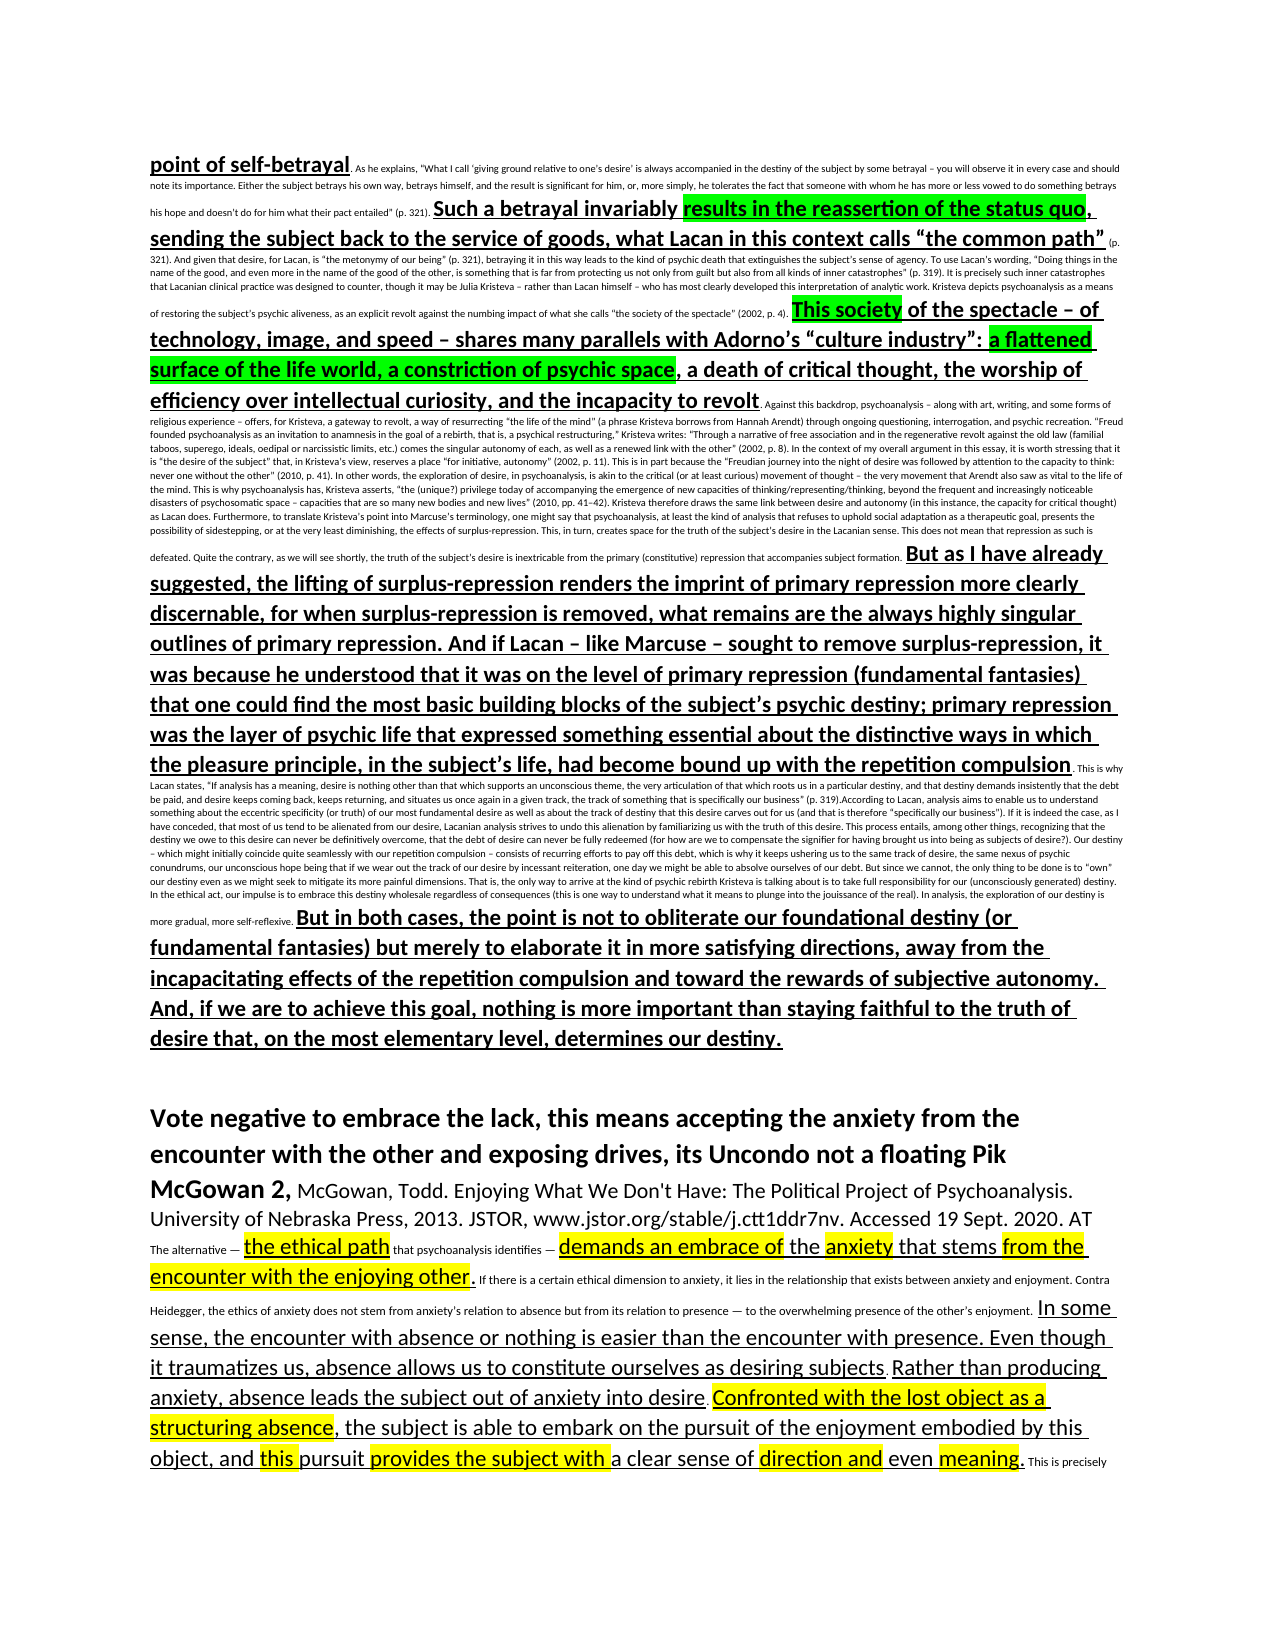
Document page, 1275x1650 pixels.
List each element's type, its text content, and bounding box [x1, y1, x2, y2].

subtitle Vote negative to embrace the lack, this means accepting the anxiety from the encounter with the other and exposing drives, its Uncondo not a floating Pik [150, 1101, 1125, 1170]
text McGowan 2, McGowan, Todd. Enjoying What We Don't Have: The Political Project of Psychoanalysis. University of Nebraska Press, 2013. JSTOR, www.jstor.org/stable/j.ctt1ddr7nv. Accessed 19 Sept. 2020. AT [150, 1173, 1125, 1232]
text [150, 1232, 1125, 1472]
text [150, 150, 1125, 1052]
